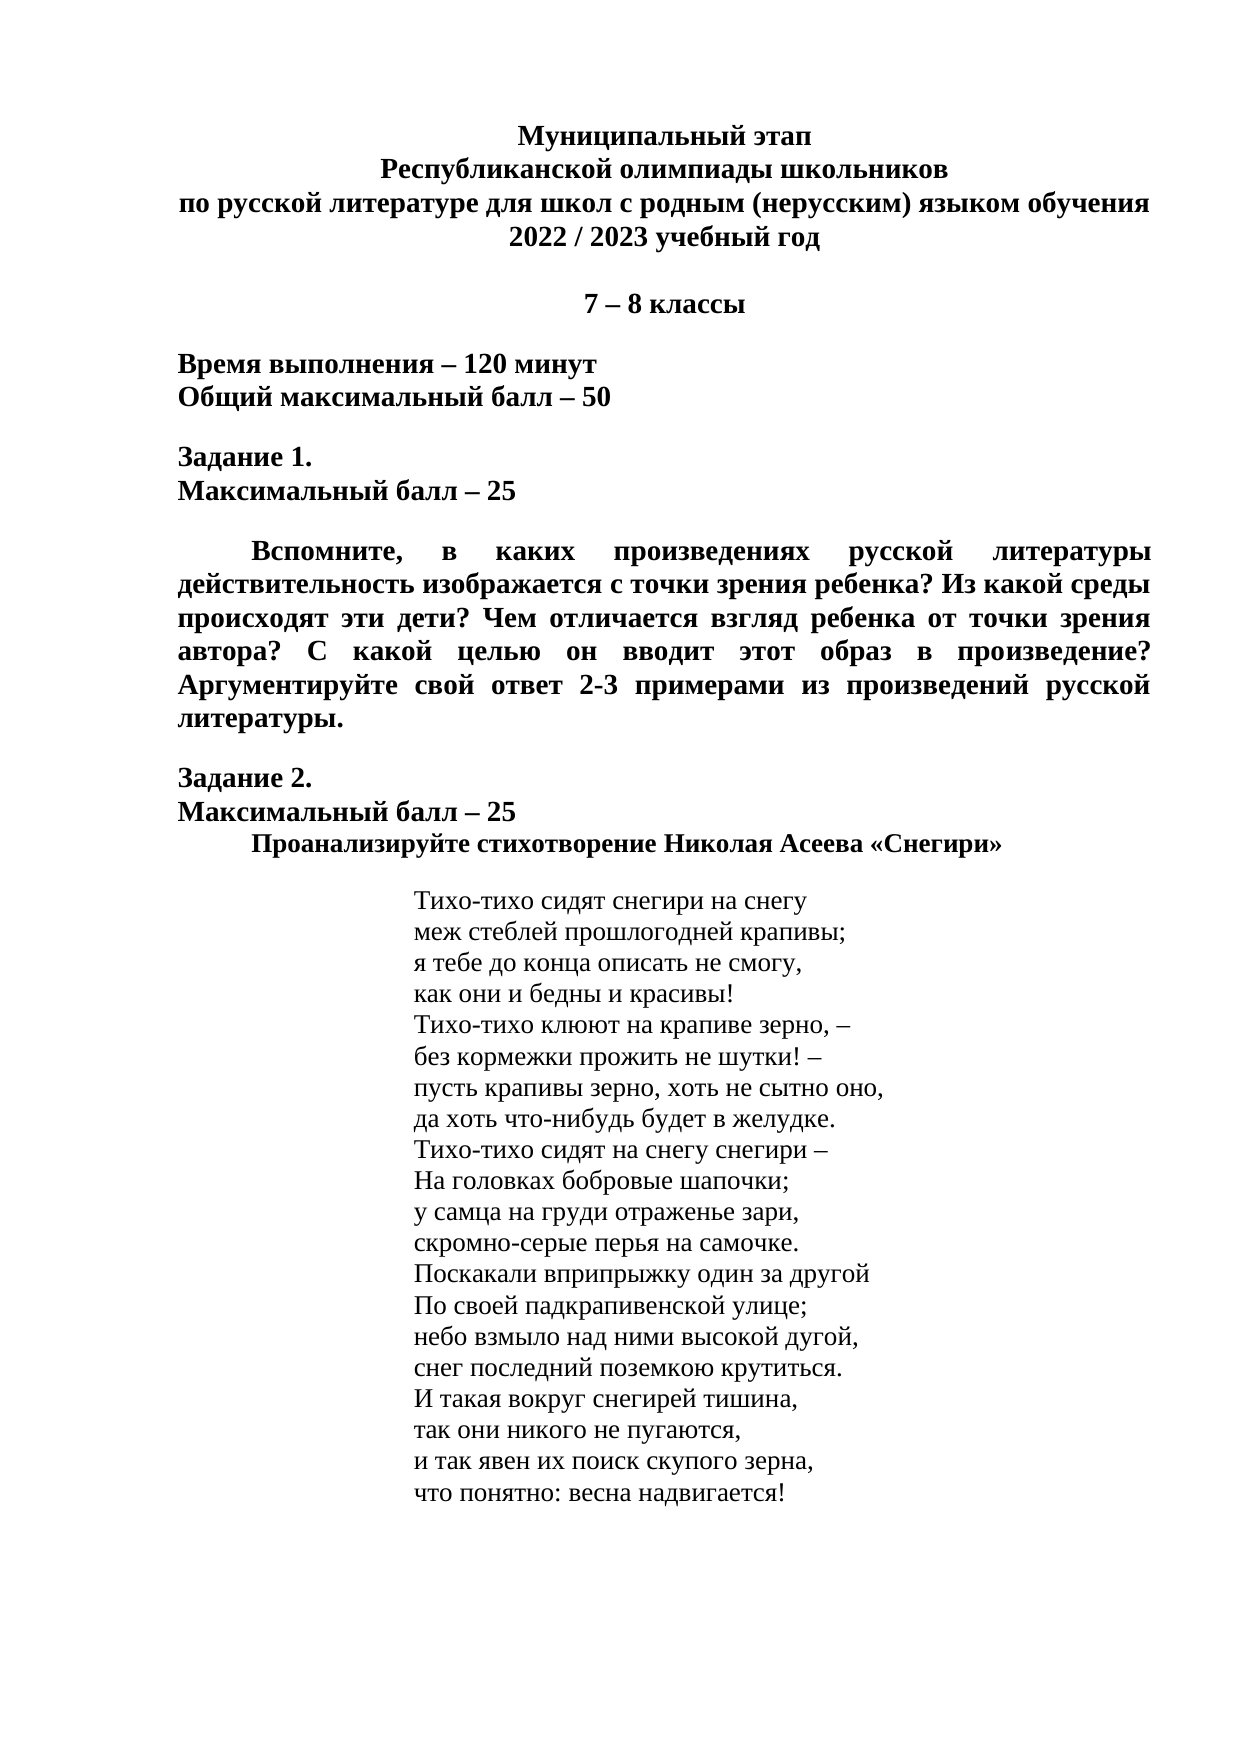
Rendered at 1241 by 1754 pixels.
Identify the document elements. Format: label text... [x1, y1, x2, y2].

text Республиканской олимпиады школьников [177, 152, 1152, 185]
text И такая вокруг снегирей тишина, [177, 1382, 1152, 1413]
text снег последний поземкою крутиться. [177, 1351, 1152, 1382]
text меж стеблей прошлогодней крапивы; [177, 915, 1152, 946]
text Вспомните, в каких произведениях русской литературы действительность изображается с точки зрения ребенка? Из какой среды происходят эти дети? Чем отличается взгляд ребенка от точки зрения автора? С какой целью он вводит этот образ в произведение? Аргументируйте свой ответ 2-3 примерами из произведений русской литературы. [177, 533, 1152, 734]
text у самца на груди отраженье зари, [177, 1195, 1152, 1226]
text и так явен их поиск скупого зерна, [177, 1444, 1152, 1476]
text Поскакали вприпрыжку один за другой [177, 1258, 1152, 1289]
text Муниципальный этап [177, 118, 1152, 152]
text Максимальный балл – 25 [177, 794, 1152, 827]
text так они никого не пугаются, [177, 1413, 1152, 1444]
text как они и бедны и красивы! [177, 977, 1152, 1008]
text Задание 2. [177, 760, 1152, 794]
text пусть крапивы зерно, хоть не сытно оно, [177, 1071, 1152, 1102]
text Максимальный балл – 25 [177, 473, 1152, 506]
text по русской литературе для школ с родным (нерусским) языком обучения [177, 185, 1152, 219]
text скромно-серые перья на самочке. [177, 1226, 1152, 1258]
text Проанализируйте стихотворение Николая Асеева «Снегири» [177, 827, 1152, 858]
text 2022 / 2023 учебный год [177, 219, 1152, 252]
text 7 – 8 классы [177, 286, 1152, 319]
text без кормежки прожить не шутки! – [177, 1039, 1152, 1071]
text Задание 1. [177, 439, 1152, 473]
text По своей падкрапивенской улице; [177, 1289, 1152, 1320]
text Общий максимальный балл – 50 [177, 379, 1152, 413]
text Время выполнения – 120 минут [177, 346, 1152, 379]
text да хоть что-нибудь будет в желудке. [177, 1102, 1152, 1133]
text Тихо-тихо клюют на крапиве зерно, – [177, 1008, 1152, 1039]
text я тебе до конца описать не смогу, [177, 946, 1152, 977]
text На головках бобровые шапочки; [177, 1164, 1152, 1195]
text Тихо-тихо сидят на снегу снегири – [177, 1133, 1152, 1164]
text небо взмыло над ними высокой дугой, [177, 1320, 1152, 1351]
text Тихо-тихо сидят снегири на снегу [177, 884, 1152, 915]
text что понятно: весна надвигается! [177, 1476, 1152, 1507]
